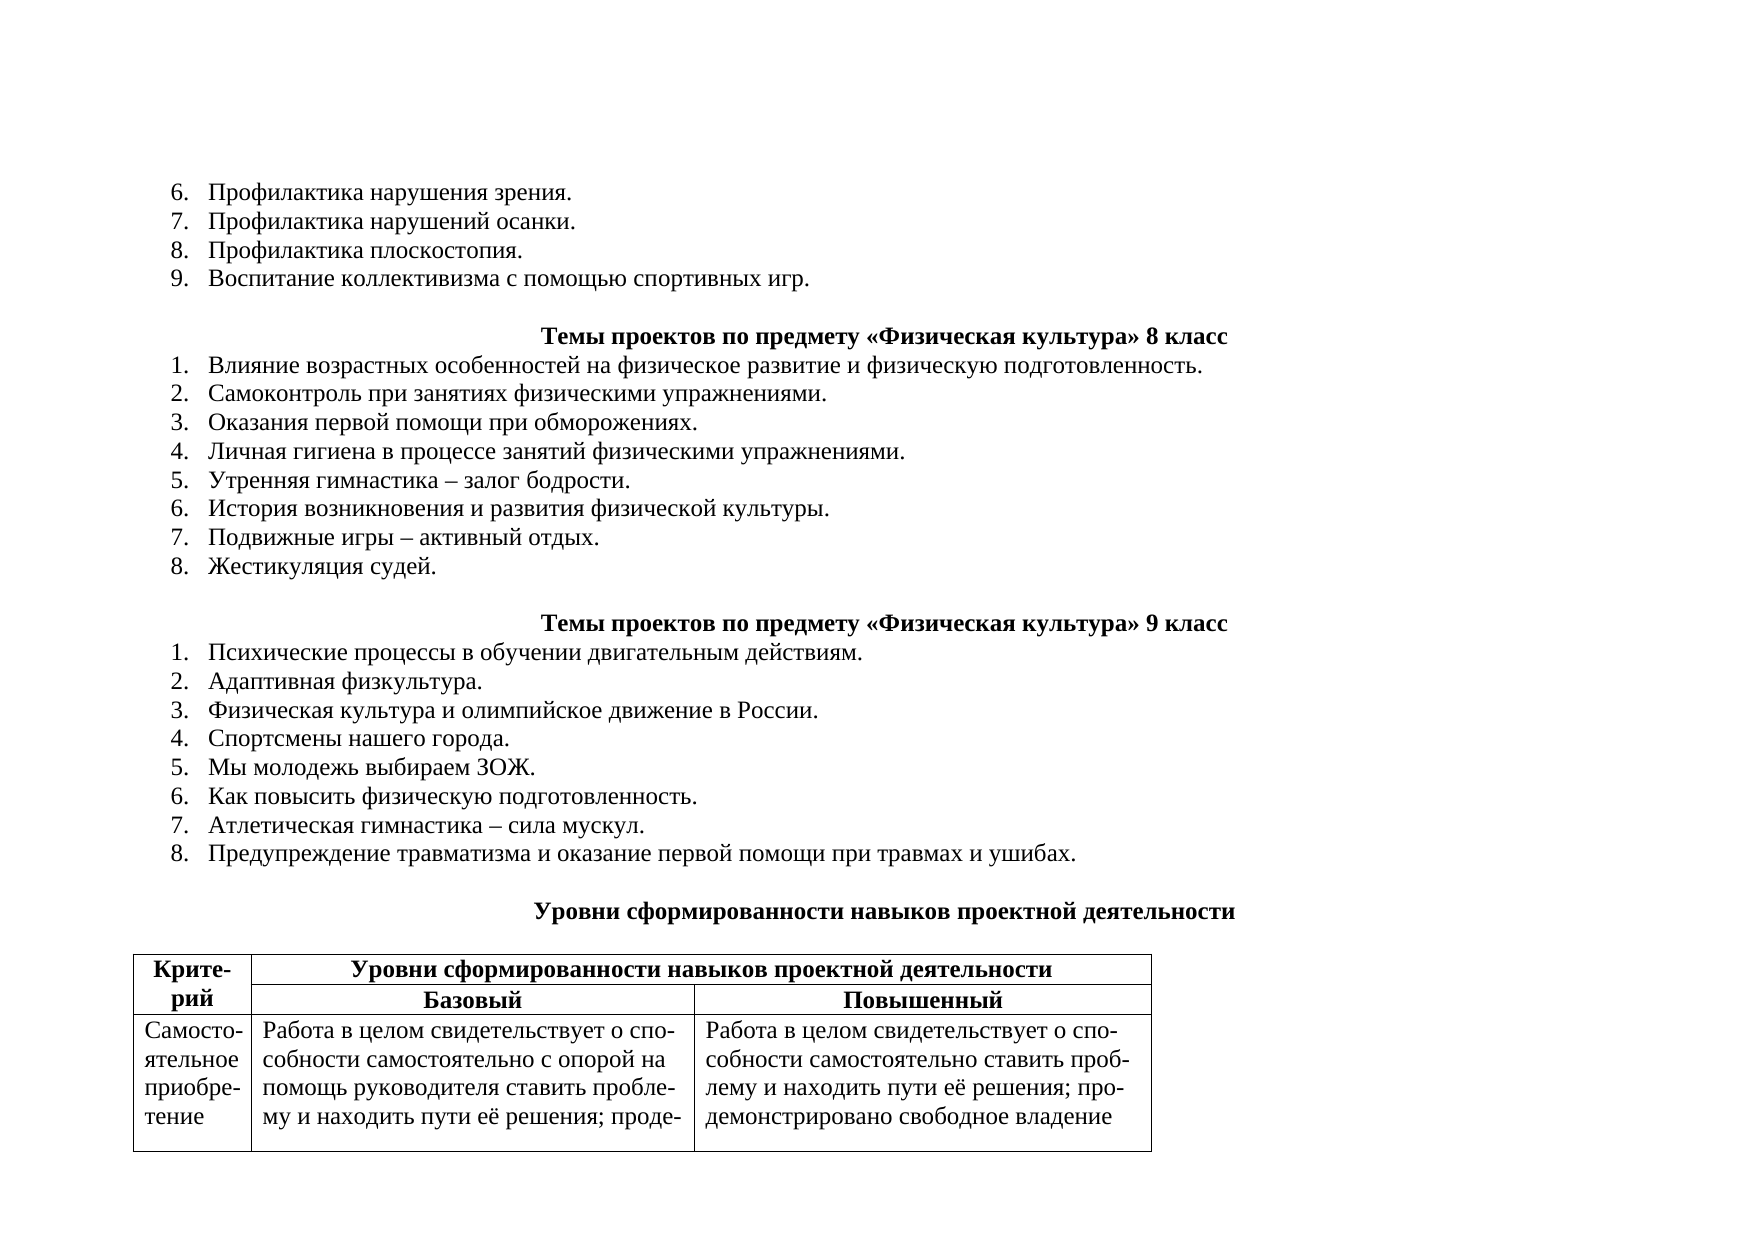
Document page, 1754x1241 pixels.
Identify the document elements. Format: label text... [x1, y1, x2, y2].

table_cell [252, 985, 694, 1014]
list Воспитание коллективизма с помощью спортивных игр. [170, 263, 1636, 292]
list Подвижные игры – активный отдых. [170, 522, 1636, 551]
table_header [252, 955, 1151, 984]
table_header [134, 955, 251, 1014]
list Самоконтроль при занятиях физическими упражнениями. [170, 378, 1636, 407]
list Мы молодежь выбираем ЗОЖ. [170, 752, 1636, 781]
list Профилактика нарушения зрения. [170, 177, 1636, 206]
text Темы проектов по предмету «Физическая культура» 8 класс [133, 321, 1636, 350]
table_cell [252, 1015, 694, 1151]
list Профилактика нарушений осанки. [170, 206, 1636, 235]
list Психические процессы в обучении двигательным действиям. [170, 637, 1636, 666]
list Личная гигиена в процессе занятий физическими упражнениями. [170, 436, 1636, 465]
list Влияние возрастных особенностей на физическое развитие и физическую подготовленность. [170, 350, 1636, 378]
list Спортсмены нашего города. [170, 723, 1636, 752]
list Предупреждение травматизма и оказание первой помощи при травмах и ушибах. [170, 838, 1636, 867]
list Оказания первой помощи при обморожениях. [170, 407, 1636, 436]
list Атлетическая гимнастика – сила мускул. [170, 810, 1636, 838]
list Адаптивная физкультура. [170, 666, 1636, 695]
list Профилактика плоскостопия. [170, 235, 1636, 263]
list Как повысить физическую подготовленность. [170, 781, 1636, 810]
list История возникновения и развития физической культуры. [170, 493, 1636, 522]
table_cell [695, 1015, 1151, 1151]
list Физическая культура и олимпийское движение в России. [170, 695, 1636, 723]
text Темы проектов по предмету «Физическая культура» 9 класс [133, 608, 1636, 637]
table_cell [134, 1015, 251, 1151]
list Жестикуляция судей. [170, 551, 1636, 580]
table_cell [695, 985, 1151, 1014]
list Утренняя гимнастика – залог бодрости. [170, 465, 1636, 493]
text Уровни сформированности навыков проектной деятельности [133, 896, 1636, 925]
